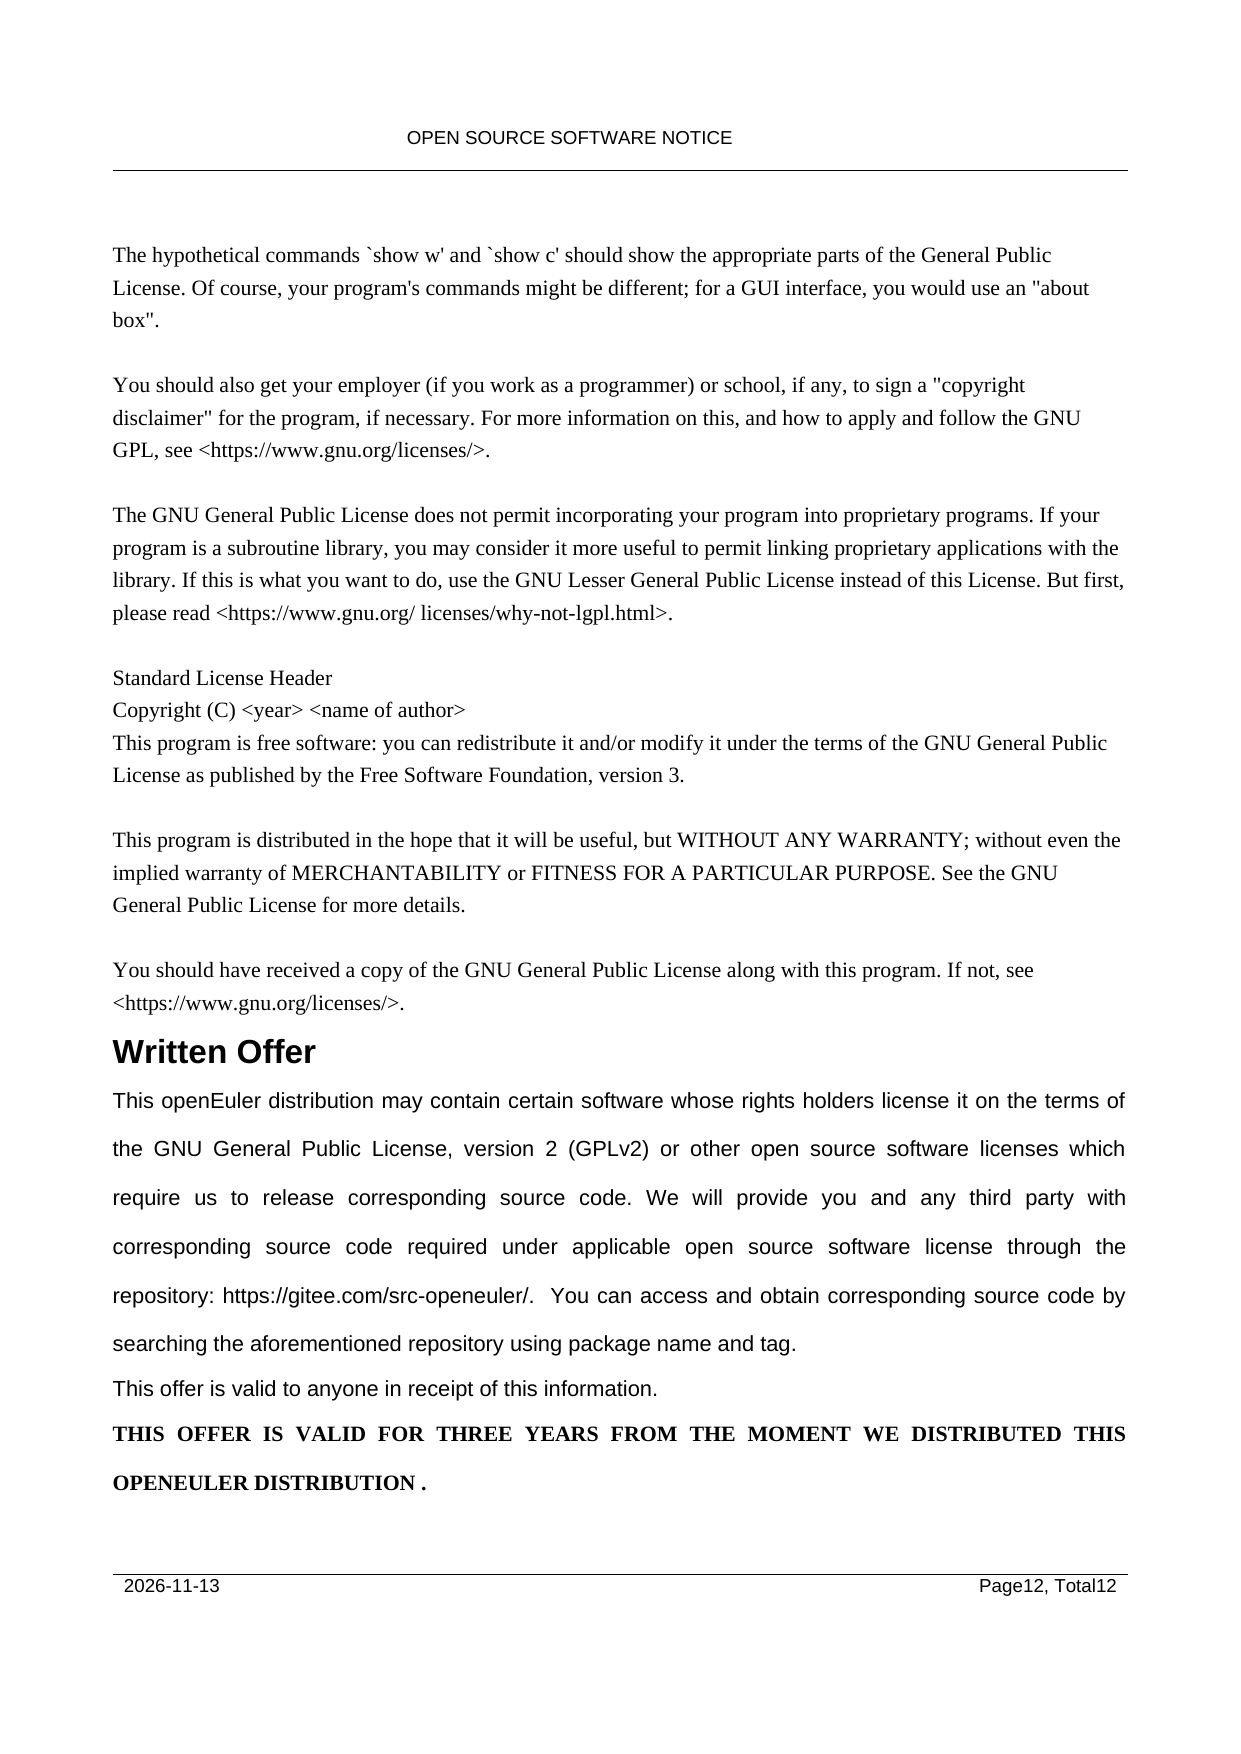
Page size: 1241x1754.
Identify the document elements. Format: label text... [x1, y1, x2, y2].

text THIS OFFER IS VALID FOR THREE YEARS FROM THE MOMENT WE DISTRIBUTED THIS OPENEULER DISTRIBUTION . [112, 1418, 1128, 1499]
text This openEuler distribution may contain certain software whose rights holders license it on the terms of the GNU General Public License, version 2 (GPLv2) or other open source software licenses which require us to release corresponding source code. We will provide you and any third party with corresponding source code required under applicable open source software license through the repository: https://gitee.com/src-openeuler/. You can access and obtain corresponding source code by searching the aforementioned repository using package name and tag. [112, 1084, 1128, 1360]
text Written Offer [112, 1019, 1128, 1084]
text This offer is valid to anyone in receipt of this information. [112, 1373, 1128, 1405]
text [112, 206, 1128, 1019]
